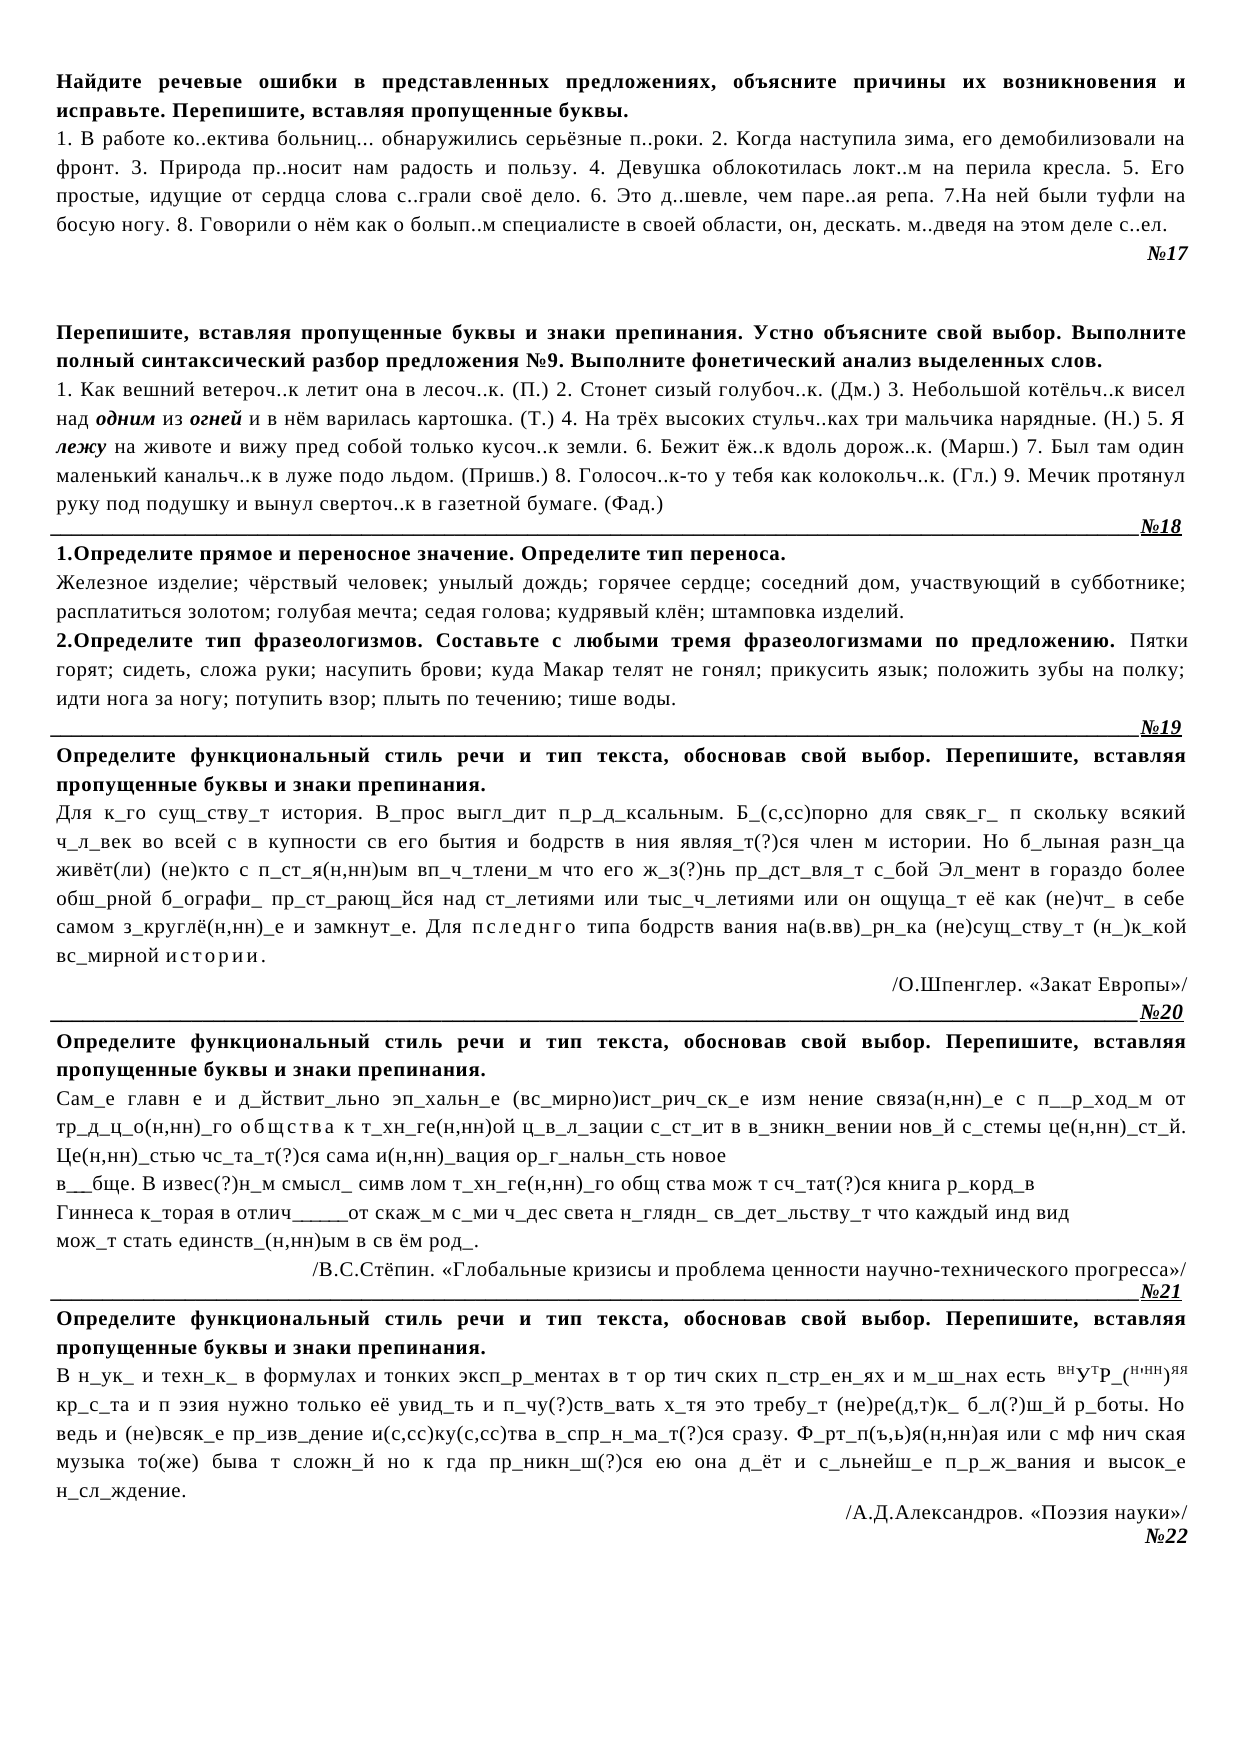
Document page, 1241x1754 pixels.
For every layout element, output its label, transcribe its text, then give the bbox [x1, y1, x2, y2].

text 1.Определите прямое и переносное значение. Определите тип переноса. [56, 537, 1192, 566]
text /О.Шпенглер. «Закат Европы»/ [52, 968, 1188, 997]
text №21 [52, 1282, 1192, 1303]
text №22 [52, 1526, 1188, 1548]
text Железное изделие; чёрствый человек; унылый дождь; горячее сердце; соседний дом, участвующий в субботнике; расплатиться золотом; голубая мечта; седая голова; кудрявый клён; штамповка изделий. [56, 566, 1188, 624]
text Перепишите, вставляя пропущенные буквы и знаки препинания. Устно объясните свой выбор. Выполните полный синтаксический разбор предложения №9. Выполните фонетический анализ выделенных слов. [56, 317, 1188, 374]
text в бще. В извес(?)н_м смысл_ симв лом т_хн_ге(н,нн)_го общ ства мож т сч_тат(?)ся книга р_корд_в [56, 1168, 1192, 1197]
text Гиннеса к_торая в отлич от скаж_м с_ми ч_дес света н_глядн_ св_дет_льству_т что каждый инд вид [56, 1197, 1192, 1225]
text Сам_е главн е и д_йствит_льно эп_хальн_е (вс_мирно)ист_рич_ск_е изм нение связа(н,нн)_е с п__р_ход_м от тр_д_ц_о(н,нн)_го общства к т_хн_ге(н,нн)ой ц_в_л_зации с_ст_ит в в_зникн_вении нов_й с_стемы це(н,нн)_ст_й. Це(н,нн)_стью чс_та_т(?)ся сама и(н,нн)_вация ор_г_нальн_сть новое [56, 1082, 1188, 1168]
text №18 [52, 516, 1192, 537]
text В н_ук_ и техн_к_ в формулах и тонких эксп_р_ментах в т ор тич ских п_стр_ен_ях и м_ш_нах есть ВНУТР_(Н'НН)ЯЯ кр_с_та и п эзия нужно только её увид_ть и п_чу(?)ств_вать х_тя это требу_т (не)ре(д,т)к_ б_л(?)ш_й р_боты. Но ведь и (не)всяк_е пр_изв_дение и(с,сс)ку(с,сс)тва в_спр_н_ма_т(?)ся сразу. Ф_рт_п(ъ,ь)я(н,нн)ая или с мф нич ская музыка то(же) быва т сложн_й но к гда пр_никн_ш(?)ся ею она д_ёт и с_льнейш_е п_р_ж_вания и высок_е н_сл_ждение. [56, 1360, 1188, 1503]
text 1. В работе ко..ектива больниц... обнаружились серьёзные п..роки. 2. Когда наступила зима, его демобилизовали на фронт. 3. Природа пр..носит нам радость и пользу. 4. Девушка облокотилась локт..м на перила кресла. 5. Его простые, идущие от сердца слова с..грали своё дело. 6. Это д..шевле, чем паре..ая репа. 7.На ней были туфли на босую ногу. 8. Говорили о нём как о болып..м специалисте в своей области, он, дескать. м..дведя на этом деле с..ел. [56, 123, 1188, 237]
text Найдите речевые ошибки в представленных предложениях, объясните причины их возникновения и исправьте. Перепишите, вставляя пропущенные буквы. [56, 66, 1188, 123]
text Определите функциональный стиль речи и тип текста, обосновав свой выбор. Перепишите, вставляя пропущенные буквы и знаки препинания. [56, 1303, 1188, 1360]
text мож_т стать единств_(н,нн)ым в св ём род_. [56, 1225, 1192, 1254]
text 1. Как вешний ветероч..к летит она в лесоч..к. (П.) 2. Стонет сизый голубоч..к. (Дм.) 3. Небольшой котёльч..к висел над одним из огней и в нём варилась картошка. (Т.) 4. На трёх высоких стульч..ках три мальчика нарядные. (Н.) 5. Я лежу на животе и вижу пред собой только кусоч..к земли. 6. Бежит ёж..к вдоль дорож..к. (Марш.) 7. Был там один маленький канальч..к в луже подо льдом. (Пришв.) 8. Голосоч..к-то у тебя как колокольч..к. (Гл.) 9. Мечик протянул руку под подушку и вынул сверточ..к в газетной бумаге. (Фад.) [56, 374, 1188, 516]
text /А.Д.Александров. «Поэзия науки»/ [52, 1503, 1188, 1524]
text №20 [52, 997, 1192, 1025]
text 2.Определите тип фразеологизмов. Составьте с любыми тремя фразеологизмами по предложению. Пятки горят; сидеть, сложа руки; насупить брови; куда Макар телят не гонял; прикусить язык; положить зубы на полку; идти нога за ногу; потупить взор; плыть по течению; тише воды. [56, 624, 1188, 711]
text Определите функциональный стиль речи и тип текста, обосновав свой выбор. Перепишите, вставляя пропущенные буквы и знаки препинания. [56, 740, 1188, 797]
text /В.С.Стёпин. «Глобальные кризисы и проблема ценности научно-технического прогресса»/ [52, 1254, 1188, 1282]
text №17 [52, 237, 1188, 266]
text Для к_го сущ_ству_т история. В_прос выгл_дит п_р_д_ксальным. Б_(с,сс)порно для свяк_г_ п скольку всякий ч_л_век во всей с в купности св его бытия и бодрств в ния являя_т(?)ся член м истории. Но б_лыная разн_ца живёт(ли) (не)кто с п_ст_я(н,нн)ым вп_ч_тлени_м что его ж_з(?)нь пр_дст_вля_т с_бой Эл_мент в гораздо более обш_рной б_ографи_ пр_ст_рающ_йся над ст_летиями или тыс_ч_летиями или он ощуща_т её как (не)чт_ в себе самом з_круглё(н,нн)_е и замкнут_е. Для пследнго типа бодрств вания на(в.вв)_рн_ка (не)сущ_ству_т (н_)к_кой вс_мирной истории. [56, 797, 1188, 968]
text Определите функциональный стиль речи и тип текста, обосновав свой выбор. Перепишите, вставляя пропущенные буквы и знаки препинания. [56, 1025, 1188, 1082]
text №19 [52, 711, 1192, 740]
